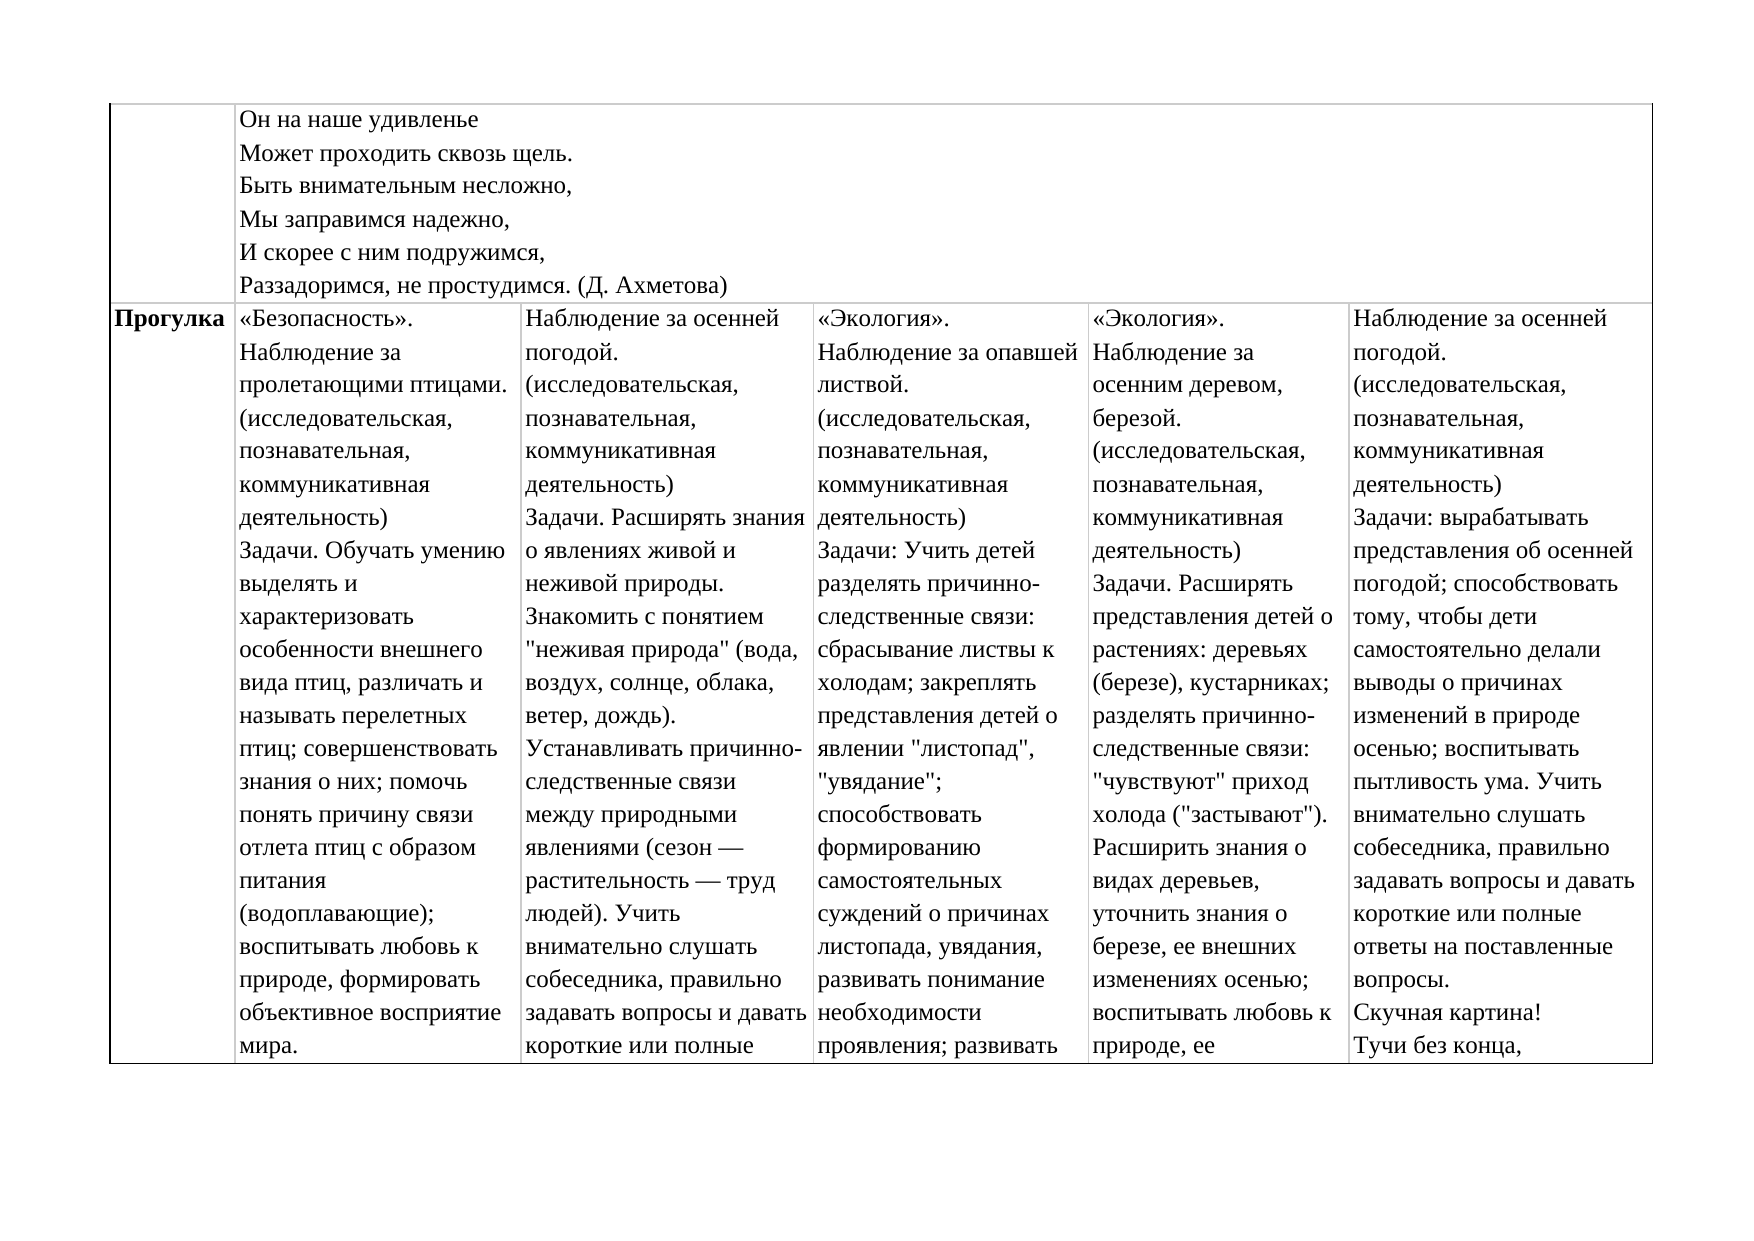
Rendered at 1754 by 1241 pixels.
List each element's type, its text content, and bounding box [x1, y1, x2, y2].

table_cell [522, 304, 813, 1063]
table_cell Прогулка [111, 304, 234, 1063]
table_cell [236, 304, 520, 1063]
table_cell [814, 304, 1088, 1063]
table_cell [1350, 304, 1652, 1063]
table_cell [236, 105, 1652, 302]
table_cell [1089, 304, 1348, 1063]
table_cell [111, 105, 234, 302]
